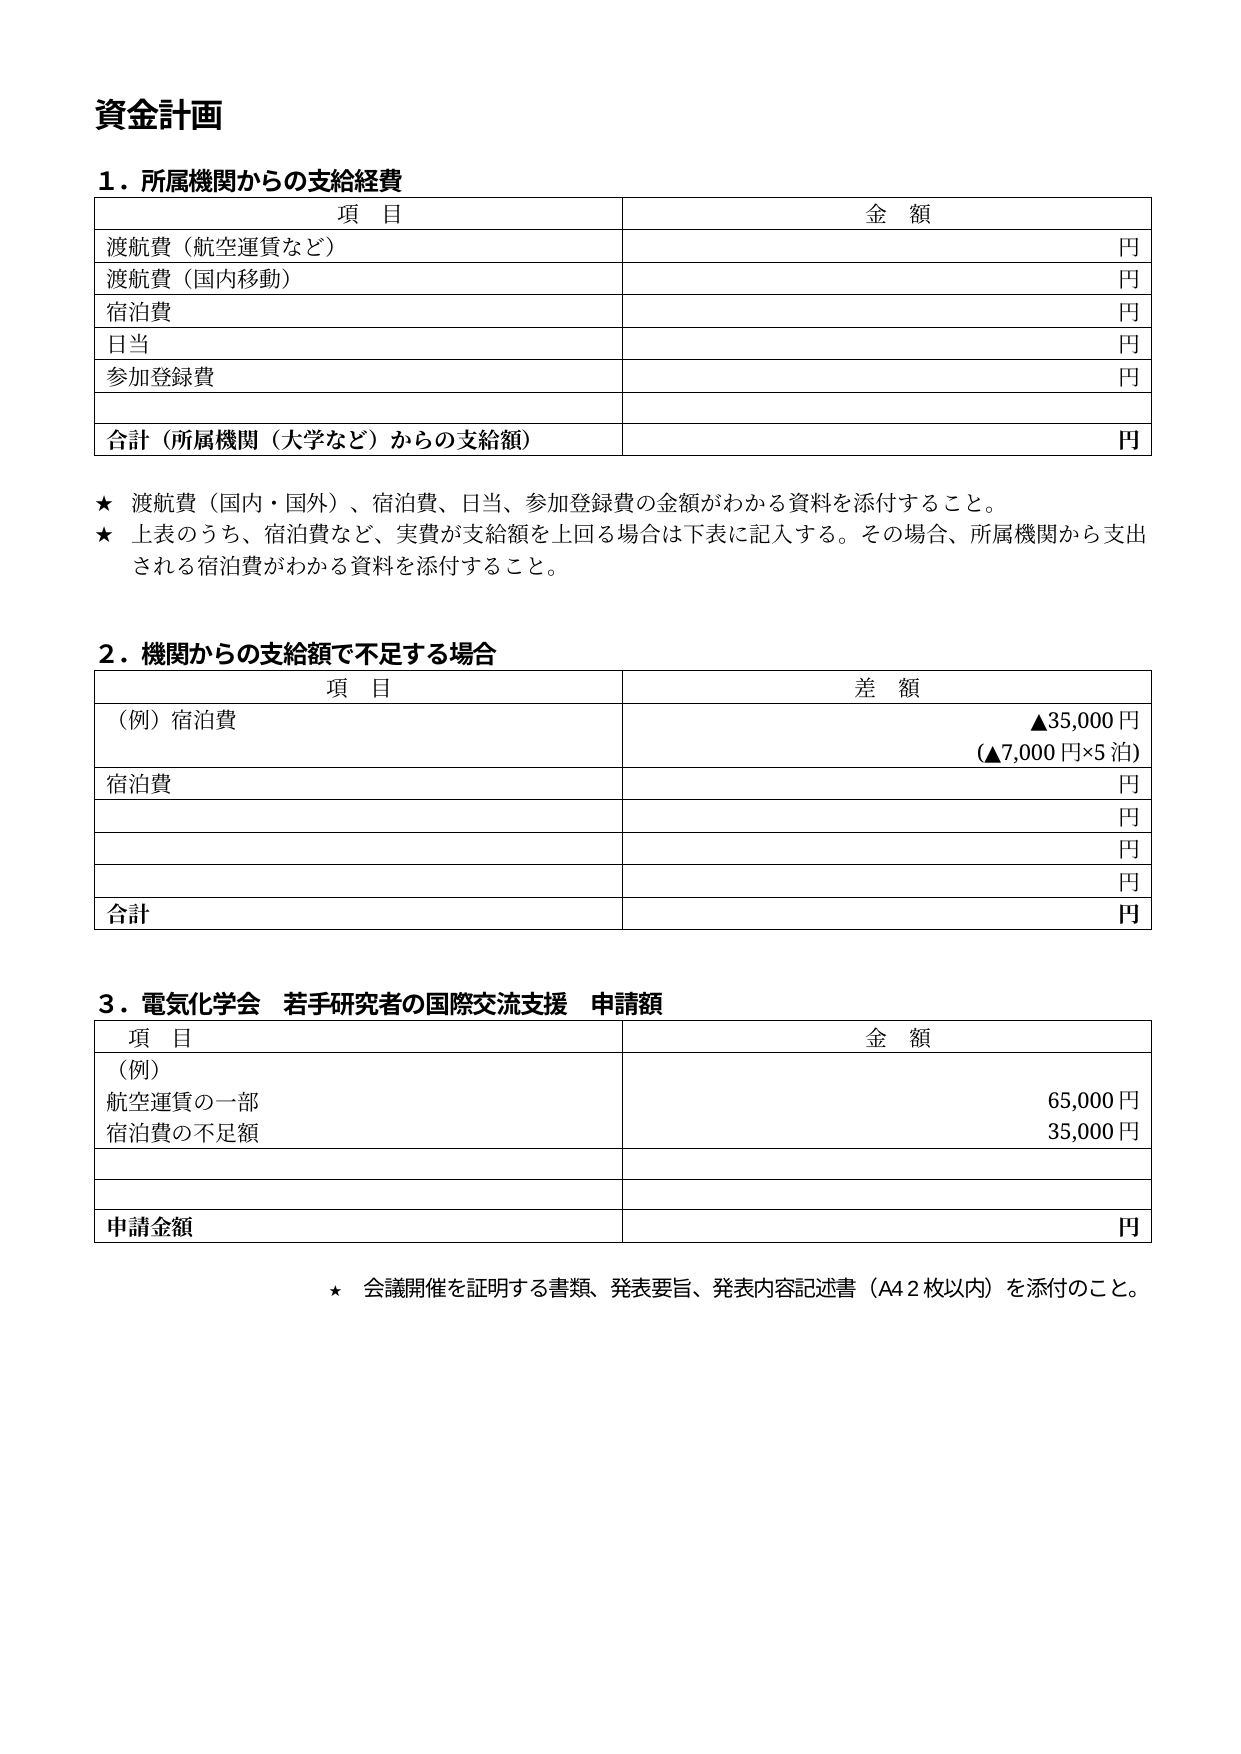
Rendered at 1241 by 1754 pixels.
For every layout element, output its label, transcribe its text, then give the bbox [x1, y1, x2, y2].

text 資金計画 [94, 88, 1152, 137]
text ★ 会議開催を証明する書類、発表要旨、発表内容記述書（A4 2枚以内）を添付のこと。 [94, 1273, 1152, 1302]
table_cell 円 [623, 768, 1151, 799]
table_cell [95, 393, 622, 422]
table_cell 円 [623, 1210, 1151, 1242]
table_cell 円 [623, 360, 1151, 392]
table_cell 円 [623, 263, 1151, 294]
table_cell 円 [623, 328, 1151, 359]
text ２．機関からの支給額で不足する場合 [94, 640, 1152, 670]
table_header 項 目 [95, 1021, 622, 1052]
table_header 金 額 [623, 1021, 1151, 1052]
table_cell 参加登録費 [95, 360, 622, 392]
table_cell 円 [623, 833, 1151, 864]
table_cell [95, 833, 622, 864]
table_cell [95, 865, 622, 897]
table_cell 65,000円 35,000円 [623, 1053, 1151, 1148]
table_cell [95, 1149, 622, 1178]
table_cell ▲35,000円 (▲7,000円×5泊) [623, 704, 1151, 767]
table_cell [95, 800, 622, 832]
table_cell 円 [623, 865, 1151, 897]
table_cell 円 [623, 230, 1151, 262]
table_cell 渡航費（航空運賃など） [95, 230, 622, 262]
table_cell 宿泊費 [95, 768, 622, 799]
list 渡航費（国内・国外）、宿泊費、日当、参加登録費の金額がわかる資料を添付すること。 [94, 486, 1152, 517]
text １．所属機関からの支給経費 [94, 167, 1152, 197]
table_cell [95, 1180, 622, 1209]
table_header 金 額 [623, 198, 1151, 229]
table_header 項 目 [95, 671, 622, 702]
table_cell （例）宿泊費 [95, 704, 622, 767]
table_cell [623, 1180, 1151, 1209]
table_cell 円 [623, 295, 1151, 327]
table_header 項 目 [95, 198, 622, 229]
table_cell 円 [623, 424, 1151, 455]
table_cell 日当 [95, 328, 622, 359]
table_cell 合計（所属機関（大学など）からの支給額） [95, 424, 622, 455]
table_cell （例） 航空運賃の一部 宿泊費の不足額 [95, 1053, 622, 1148]
table_cell 申請金額 [95, 1210, 622, 1242]
text ３．電気化学会 若手研究者の国際交流支援 申請額 [94, 990, 1152, 1020]
list 上表のうち、宿泊費など、実費が支給額を上回る場合は下表に記入する。その場合、所属機関から支出される宿泊費がわかる資料を添付すること。 [94, 517, 1152, 580]
table_cell 円 [623, 898, 1151, 929]
table_cell [623, 393, 1151, 422]
table_cell 渡航費（国内移動） [95, 263, 622, 294]
table_cell 円 [623, 800, 1151, 832]
table_cell 合計 [95, 898, 622, 929]
table_header 差 額 [623, 671, 1151, 702]
table_cell [623, 1149, 1151, 1178]
table_cell 宿泊費 [95, 295, 622, 327]
